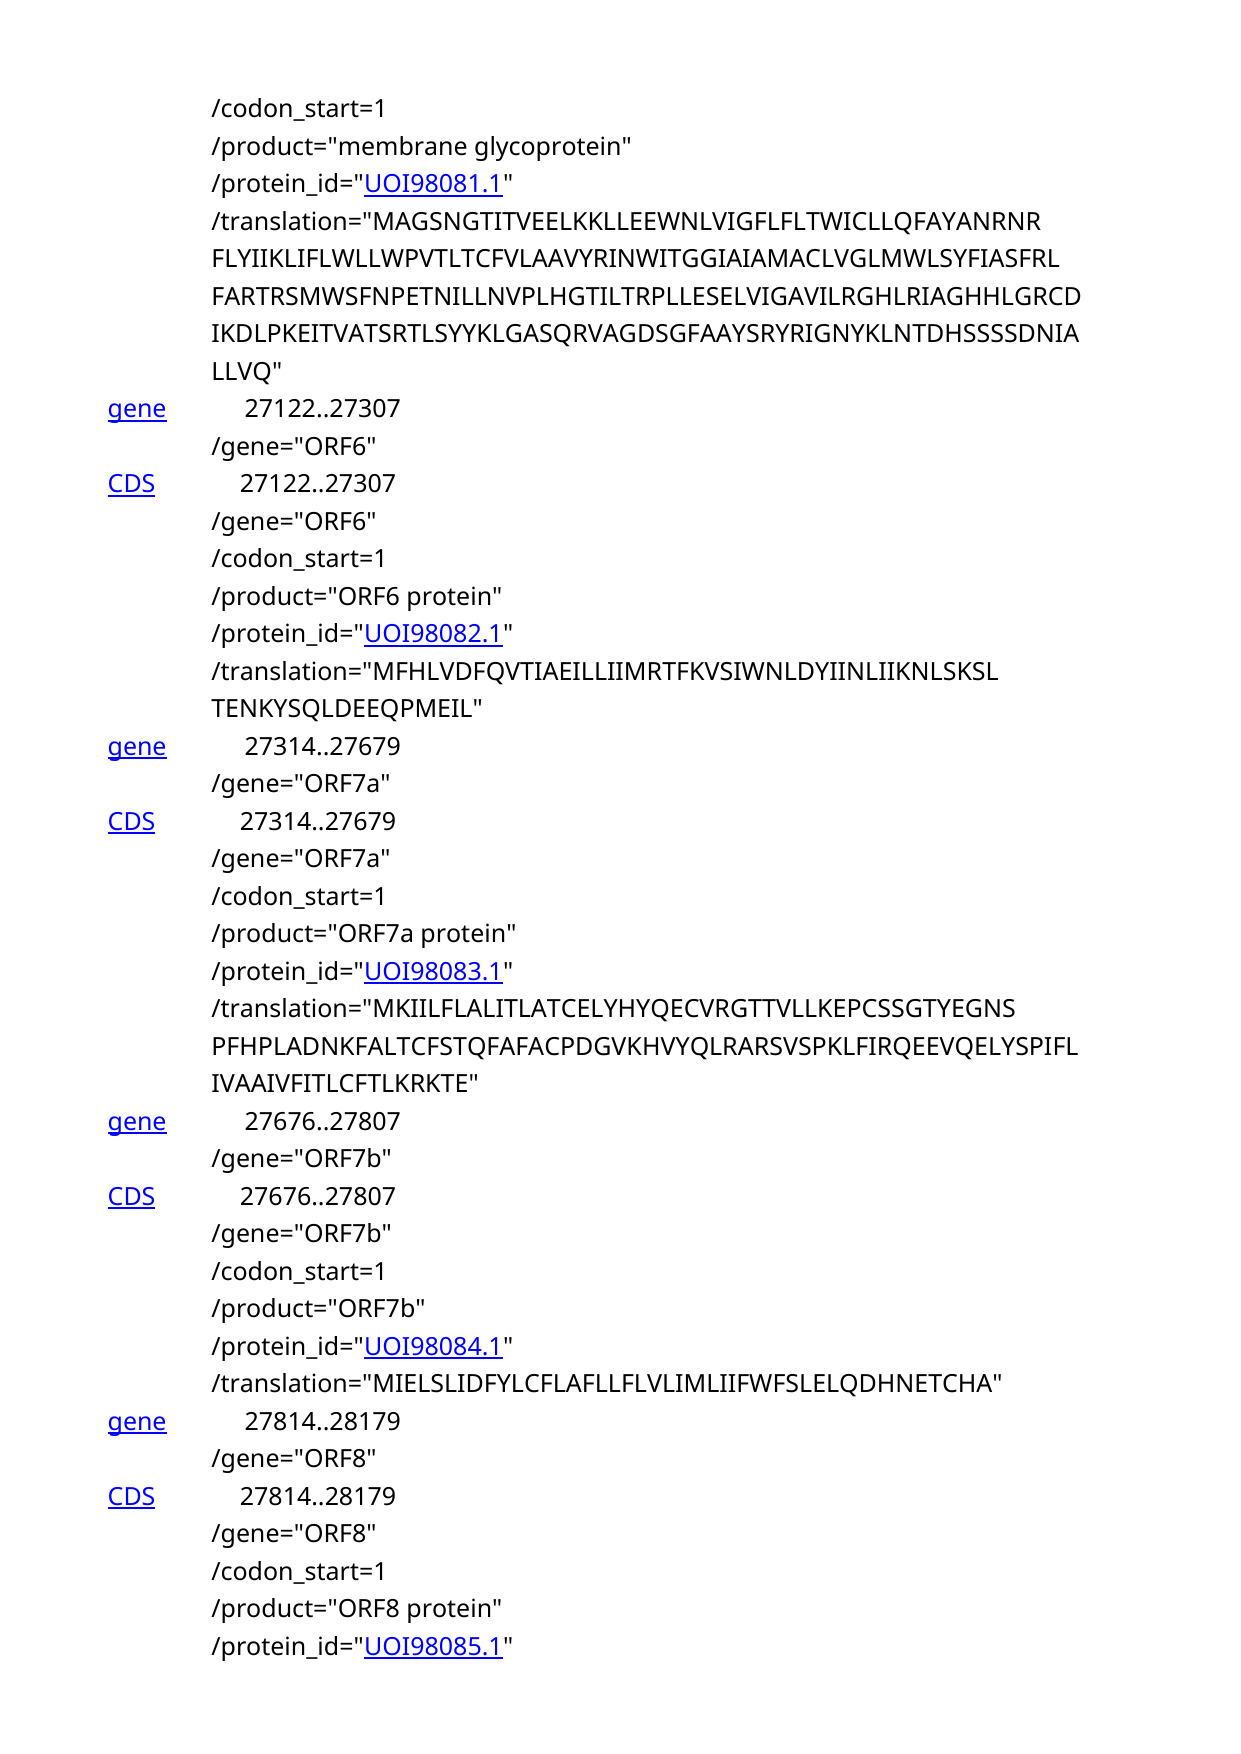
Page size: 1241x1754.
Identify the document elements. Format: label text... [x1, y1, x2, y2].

text /product="membrane glycoprotein" [75, 127, 1165, 164]
text CDS 27814..28179 [75, 1477, 1165, 1514]
text /codon_start=1 [75, 1552, 1165, 1589]
text /codon_start=1 [75, 539, 1165, 577]
text gene 27314..27679 [75, 727, 1165, 764]
text /gene="ORF7b" [75, 1139, 1165, 1177]
text CDS 27676..27807 [75, 1177, 1165, 1214]
text IKDLPKEITVATSRTLSYYKLGASQRVAGDSGFAAYSRYRIGNYKLNTDHSSSSDNIA [75, 314, 1165, 352]
text /gene="ORF8" [75, 1514, 1165, 1552]
text /translation="MAGSNGTITVEELKKLLEEWNLVIGFLFLTWICLLQFAYANRNR [75, 202, 1165, 239]
text /codon_start=1 [75, 1252, 1165, 1289]
text /codon_start=1 [75, 877, 1165, 914]
text /protein_id="UOI98082.1" [75, 614, 1165, 652]
text FARTRSMWSFNPETNILLNVPLHGTILTRPLLESELVIGAVILRGHLRIAGHHLGRCD [75, 277, 1165, 314]
text /protein_id="UOI98084.1" [75, 1327, 1165, 1364]
text /protein_id="UOI98083.1" [75, 952, 1165, 989]
text CDS 27314..27679 [75, 802, 1165, 839]
text /product="ORF7a protein" [75, 914, 1165, 952]
text CDS 27122..27307 [75, 464, 1165, 502]
text /product="ORF8 protein" [75, 1589, 1165, 1627]
text /translation="MFHLVDFQVTIAEILLIIMRTFKVSIWNLDYIINLIIKNLSKSL [75, 652, 1165, 689]
text gene 27814..28179 [75, 1402, 1165, 1439]
text /gene="ORF7b" [75, 1214, 1165, 1252]
text /product="ORF7b" [75, 1289, 1165, 1327]
text /product="ORF6 protein" [75, 577, 1165, 614]
text TENKYSQLDEEQPMEIL" [75, 689, 1165, 727]
text /protein_id="UOI98081.1" [75, 164, 1165, 202]
text /translation="MIELSLIDFYLCFLAFLLFLVLIMLIIFWFSLELQDHNETCHA" [75, 1364, 1165, 1402]
text LLVQ" [75, 352, 1165, 389]
text /gene="ORF6" [75, 427, 1165, 464]
text /codon_start=1 [75, 89, 1165, 127]
text IVAAIVFITLCFTLKRKTE" [75, 1064, 1165, 1102]
text /gene="ORF7a" [75, 764, 1165, 802]
text PFHPLADNKFALTCFSTQFAFACPDGVKHVYQLRARSVSPKLFIRQEEVQELYSPIFL [75, 1027, 1165, 1064]
text /gene="ORF7a" [75, 839, 1165, 877]
text /gene="ORF6" [75, 502, 1165, 539]
text /translation="MKIILFLALITLATCELYHYQECVRGTTVLLKEPCSSGTYEGNS [75, 989, 1165, 1027]
text FLYIIKLIFLWLLWPVTLTCFVLAAVYRINWITGGIAIAMACLVGLMWLSYFIASFRL [75, 239, 1165, 277]
text gene 27676..27807 [75, 1102, 1165, 1139]
text gene 27122..27307 [75, 389, 1165, 427]
text /gene="ORF8" [75, 1439, 1165, 1477]
text /protein_id="UOI98085.1" [75, 1627, 1165, 1664]
